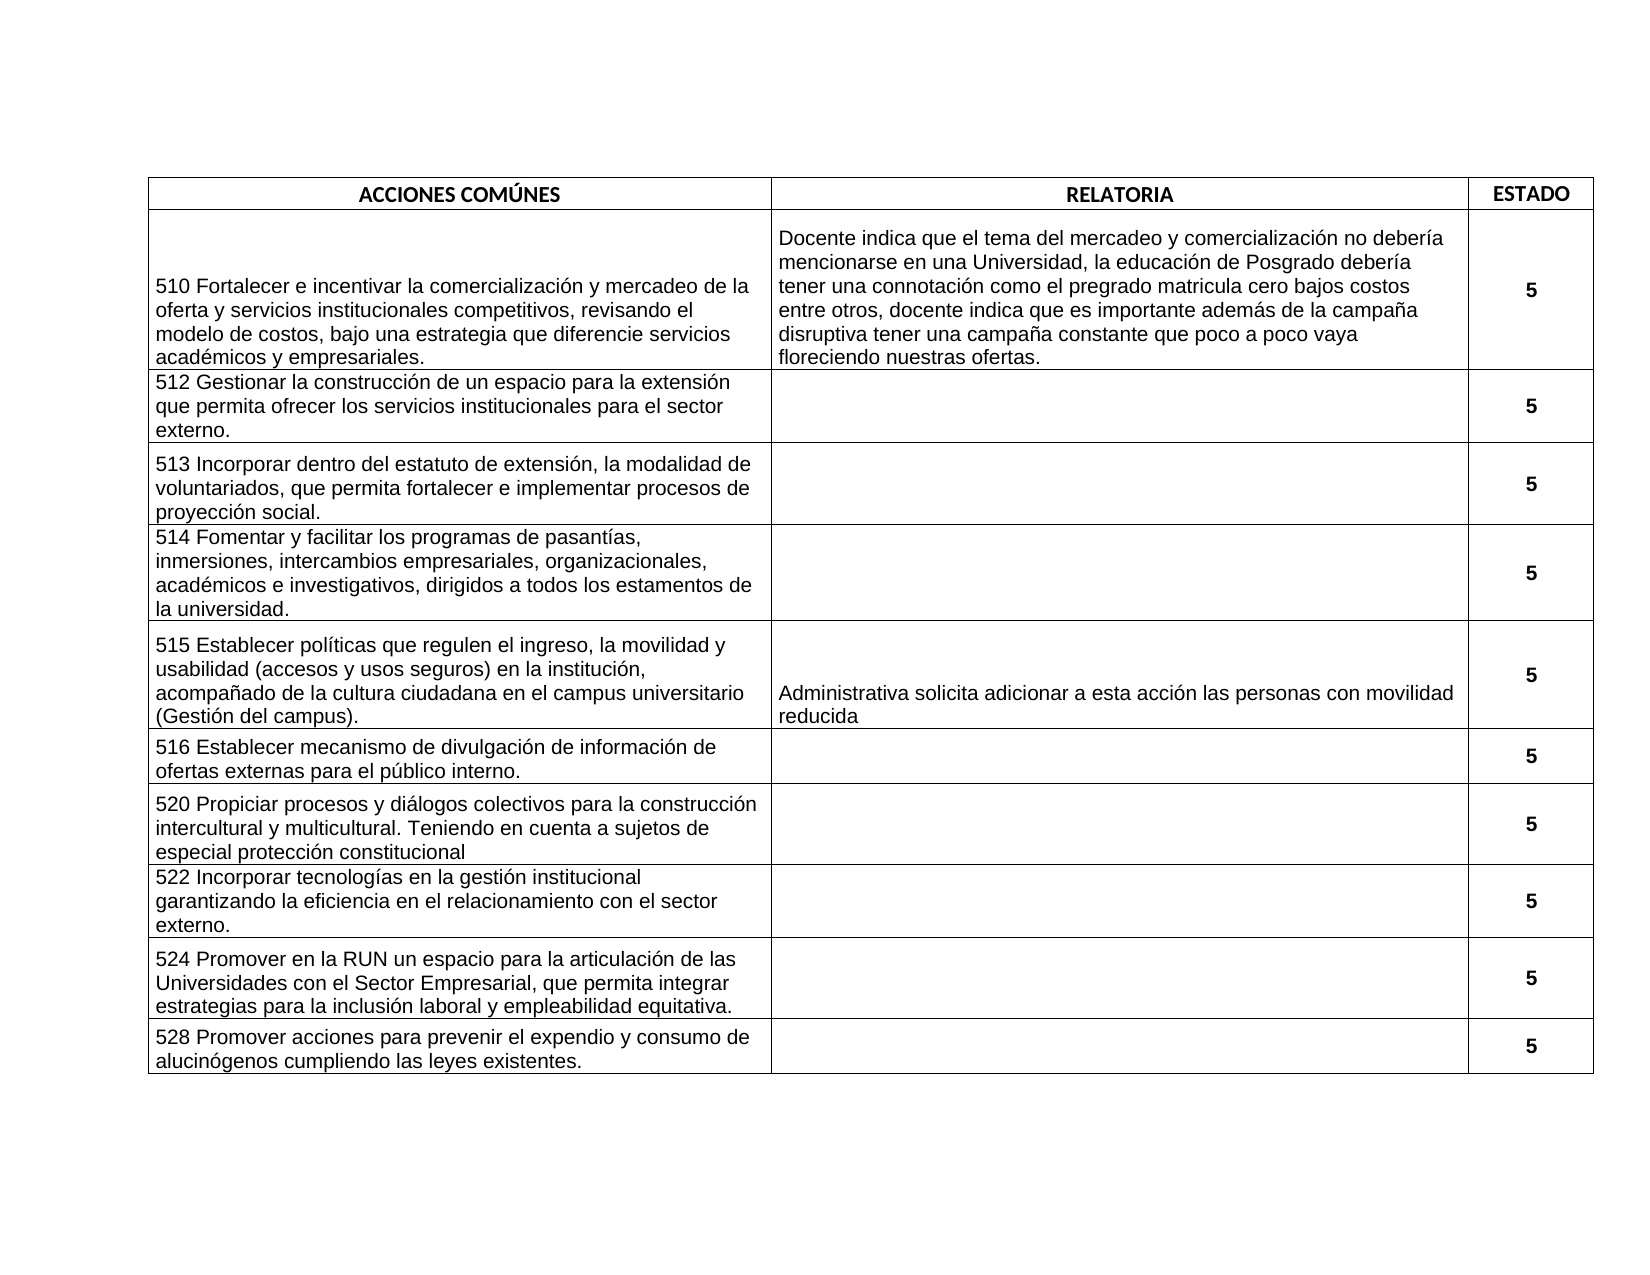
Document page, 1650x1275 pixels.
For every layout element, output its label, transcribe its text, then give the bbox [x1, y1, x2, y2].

table_cell [772, 865, 1468, 937]
table_cell 5 [1469, 210, 1593, 369]
table_cell 510 Fortalecer e incentivar la comercialización y mercadeo de la oferta y servicios institucionales competitivos, revisando el modelo de costos, bajo una estrategia que diferencie servicios académicos y empresariales. [149, 210, 771, 369]
table_cell 516 Establecer mecanismo de divulgación de información de ofertas externas para el público interno. [149, 729, 771, 783]
table_cell 5 [1469, 729, 1593, 783]
table_cell 522 Incorporar tecnologías en la gestión institucional garantizando la eficiencia en el relacionamiento con el sector externo. [149, 865, 771, 937]
table_cell 513 Incorporar dentro del estatuto de extensión, la modalidad de voluntariados, que permita fortalecer e implementar procesos de proyección social. [149, 443, 771, 523]
table_cell 520 Propiciar procesos y diálogos colectivos para la construcción intercultural y multicultural. Teniendo en cuenta a sujetos de especial protección constitucional [149, 784, 771, 864]
table_cell 515 Establecer políticas que regulen el ingreso, la movilidad y usabilidad (accesos y usos seguros) en la institución, acompañado de la cultura ciudadana en el campus universitario (Gestión del campus). [149, 621, 771, 728]
table_cell 5 [1469, 621, 1593, 728]
table_cell 5 [1469, 1019, 1593, 1073]
table_cell 5 [1469, 784, 1593, 864]
table_header RELATORIA [772, 178, 1468, 208]
table_cell 5 [1469, 865, 1593, 937]
table_cell 528 Promover acciones para prevenir el expendio y consumo de alucinógenos cumpliendo las leyes existentes. [149, 1019, 771, 1073]
table_header ACCIONES COMÚNES [149, 178, 771, 208]
table_header ESTADO [1469, 178, 1593, 208]
table_cell [772, 370, 1468, 442]
table_cell 5 [1469, 525, 1593, 620]
table_cell 512 Gestionar la construcción de un espacio para la extensión que permita ofrecer los servicios institucionales para el sector externo. [149, 370, 771, 442]
table_cell 524 Promover en la RUN un espacio para la articulación de las Universidades con el Sector Empresarial, que permita integrar estrategias para la inclusión laboral y empleabilidad equitativa. [149, 938, 771, 1018]
table_cell [772, 938, 1468, 1018]
table_cell [772, 784, 1468, 864]
table_cell [772, 729, 1468, 783]
table_cell Docente indica que el tema del mercadeo y comercialización no debería mencionarse en una Universidad, la educación de Posgrado debería tener una connotación como el pregrado matricula cero bajos costos entre otros, docente indica que es importante además de la campaña disruptiva tener una campaña constante que poco a poco vaya floreciendo nuestras ofertas. [772, 210, 1468, 369]
table_cell [772, 1019, 1468, 1073]
table_cell 514 Fomentar y facilitar los programas de pasantías, inmersiones, intercambios empresariales, organizacionales, académicos e investigativos, dirigidos a todos los estamentos de la universidad. [149, 525, 771, 620]
table_cell 5 [1469, 443, 1593, 523]
table_cell [772, 525, 1468, 620]
table_cell [772, 443, 1468, 523]
table_cell 5 [1469, 938, 1593, 1018]
table_cell Administrativa solicita adicionar a esta acción las personas con movilidad reducida [772, 621, 1468, 728]
table_cell 5 [1469, 370, 1593, 442]
